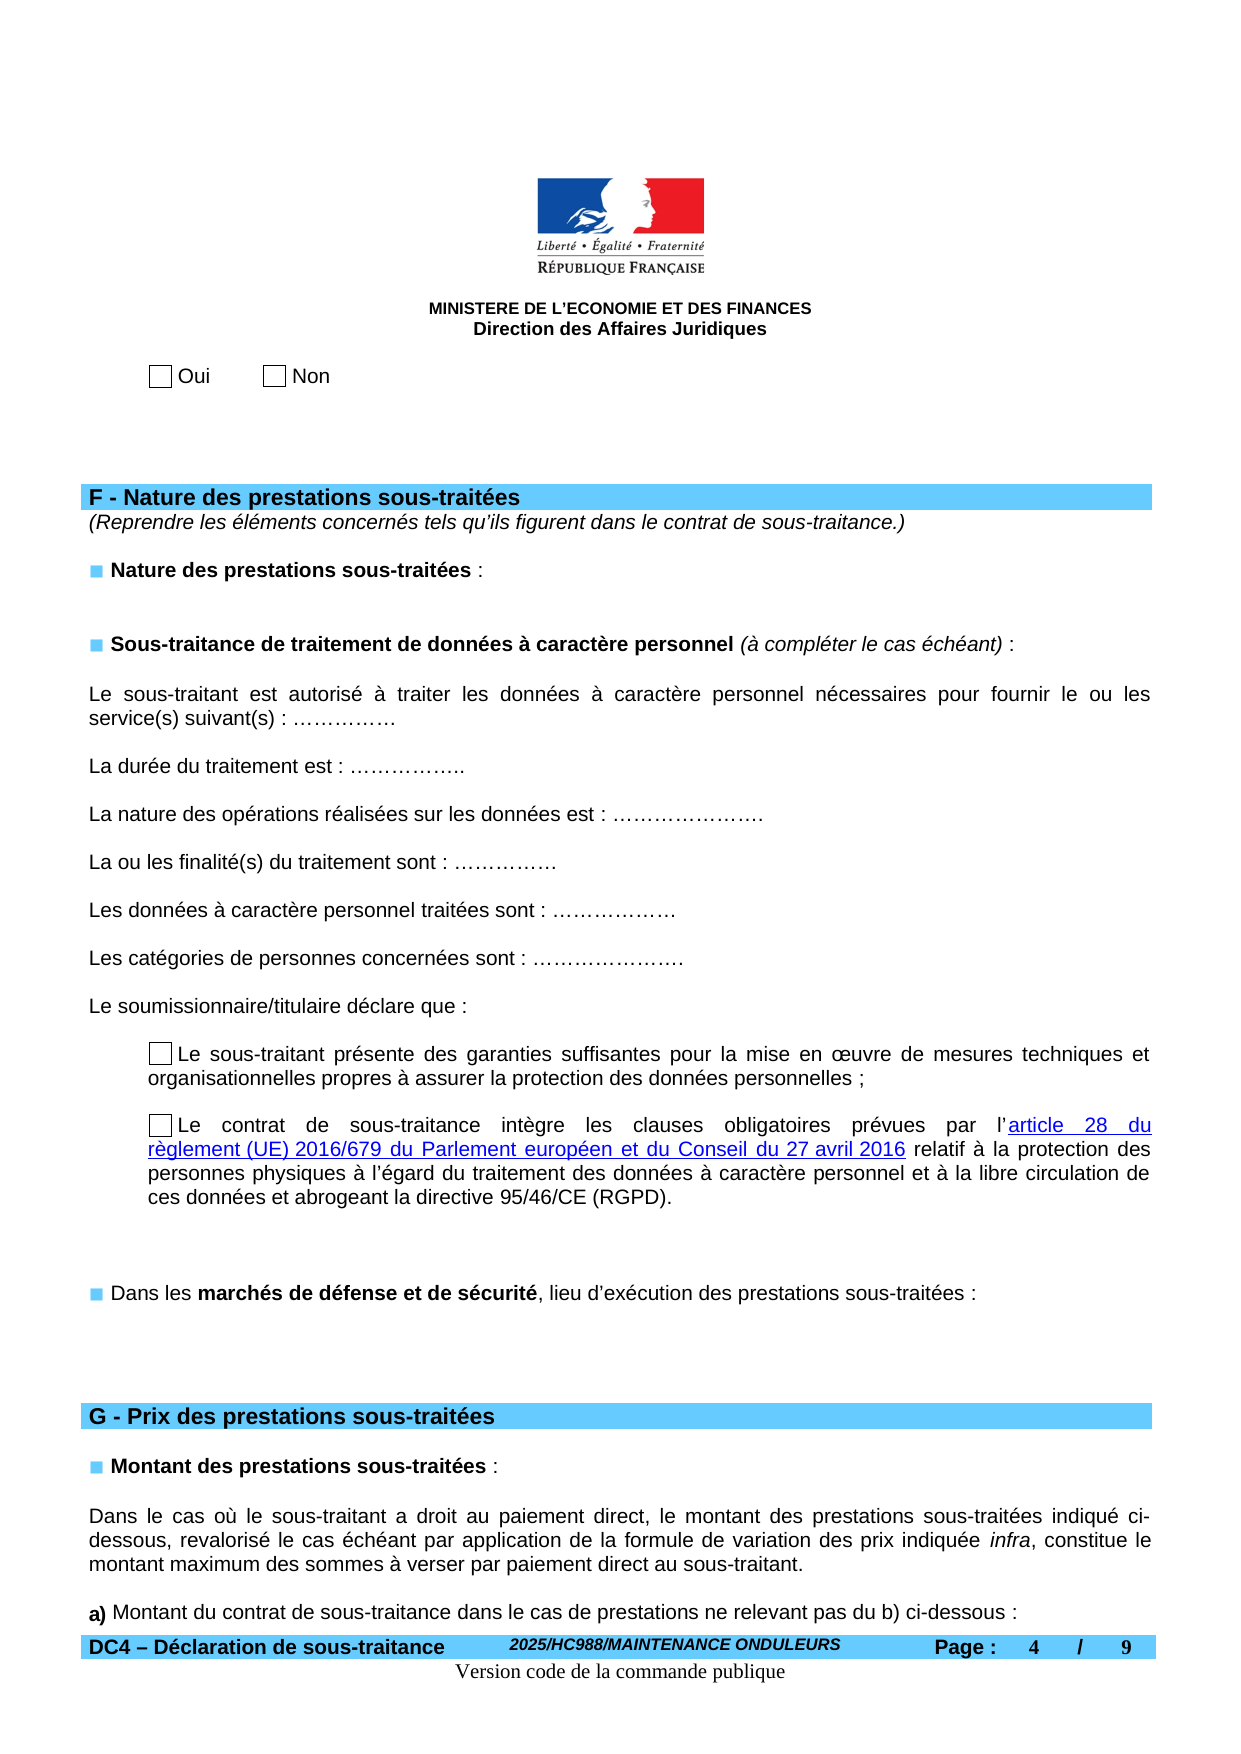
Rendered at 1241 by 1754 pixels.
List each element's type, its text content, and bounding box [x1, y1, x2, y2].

text La durée du traitement est : …………….. [89, 754, 1152, 778]
text Oui Non [148, 364, 1152, 388]
text La ou les finalité(s) du traitement sont : …………… [89, 850, 1152, 874]
table_header F - Nature des prestations sous-traitées [81, 484, 1152, 510]
text Le sous-traitant est autorisé à traiter les données à caractère personnel nécessaires pour fournir le ou les service(s) suivant(s) : …………… [89, 682, 1152, 730]
text Le soumissionnaire/titulaire déclare que : [89, 993, 1152, 1017]
text Montant des prestations sous-traitées : [89, 1453, 1152, 1480]
text Les catégories de personnes concernées sont : …………………. [89, 946, 1152, 969]
text Le sous-traitant présente des garanties suffisantes pour la mise en œuvre de mesures techniques et organisationnelles propres à assurer la protection des données personnelles ; [148, 1041, 1152, 1089]
text (Reprendre les éléments concernés tels qu’ils figurent dans le contrat de sous-traitance.) [89, 510, 1152, 534]
picture [536, 177, 705, 275]
text Dans le cas où le sous-traitant a droit au paiement direct, le montant des prestations sous-traitées indiqué ci-dessous, revalorisé le cas échéant par application de la formule de variation des prix indiquée infra, constitue le montant maximum des sommes à verser par paiement direct au sous-traitant. [89, 1504, 1152, 1576]
text Le contrat de sous-traitance intègre les clauses obligatoires prévues par l’article 28 du règlement (UE) 2016/679 du Parlement européen et du Conseil du 27 avril 2016 relatif à la protection des personnes physiques à l’égard du traitement des données à caractère personnel et à la libre circulation de ces données et abrogeant la directive 95/46/CE (RGPD). [148, 1113, 1152, 1209]
text a) Montant du contrat de sous-traitance dans le cas de prestations ne relevant pas du b) ci-dessous : [89, 1600, 1152, 1626]
text Sous-traitance de traitement de données à caractère personnel (à compléter le cas échéant) : [89, 632, 1152, 658]
table_header G - Prix des prestations sous-traitées [81, 1403, 1152, 1429]
text La nature des opérations réalisées sur les données est : …………………. [89, 802, 1152, 826]
text Nature des prestations sous-traitées : [89, 558, 1152, 584]
text Les données à caractère personnel traitées sont : ……………… [89, 898, 1152, 922]
text Dans les marchés de défense et de sécurité, lieu d’exécution des prestations sous-traitées : [89, 1281, 1152, 1307]
